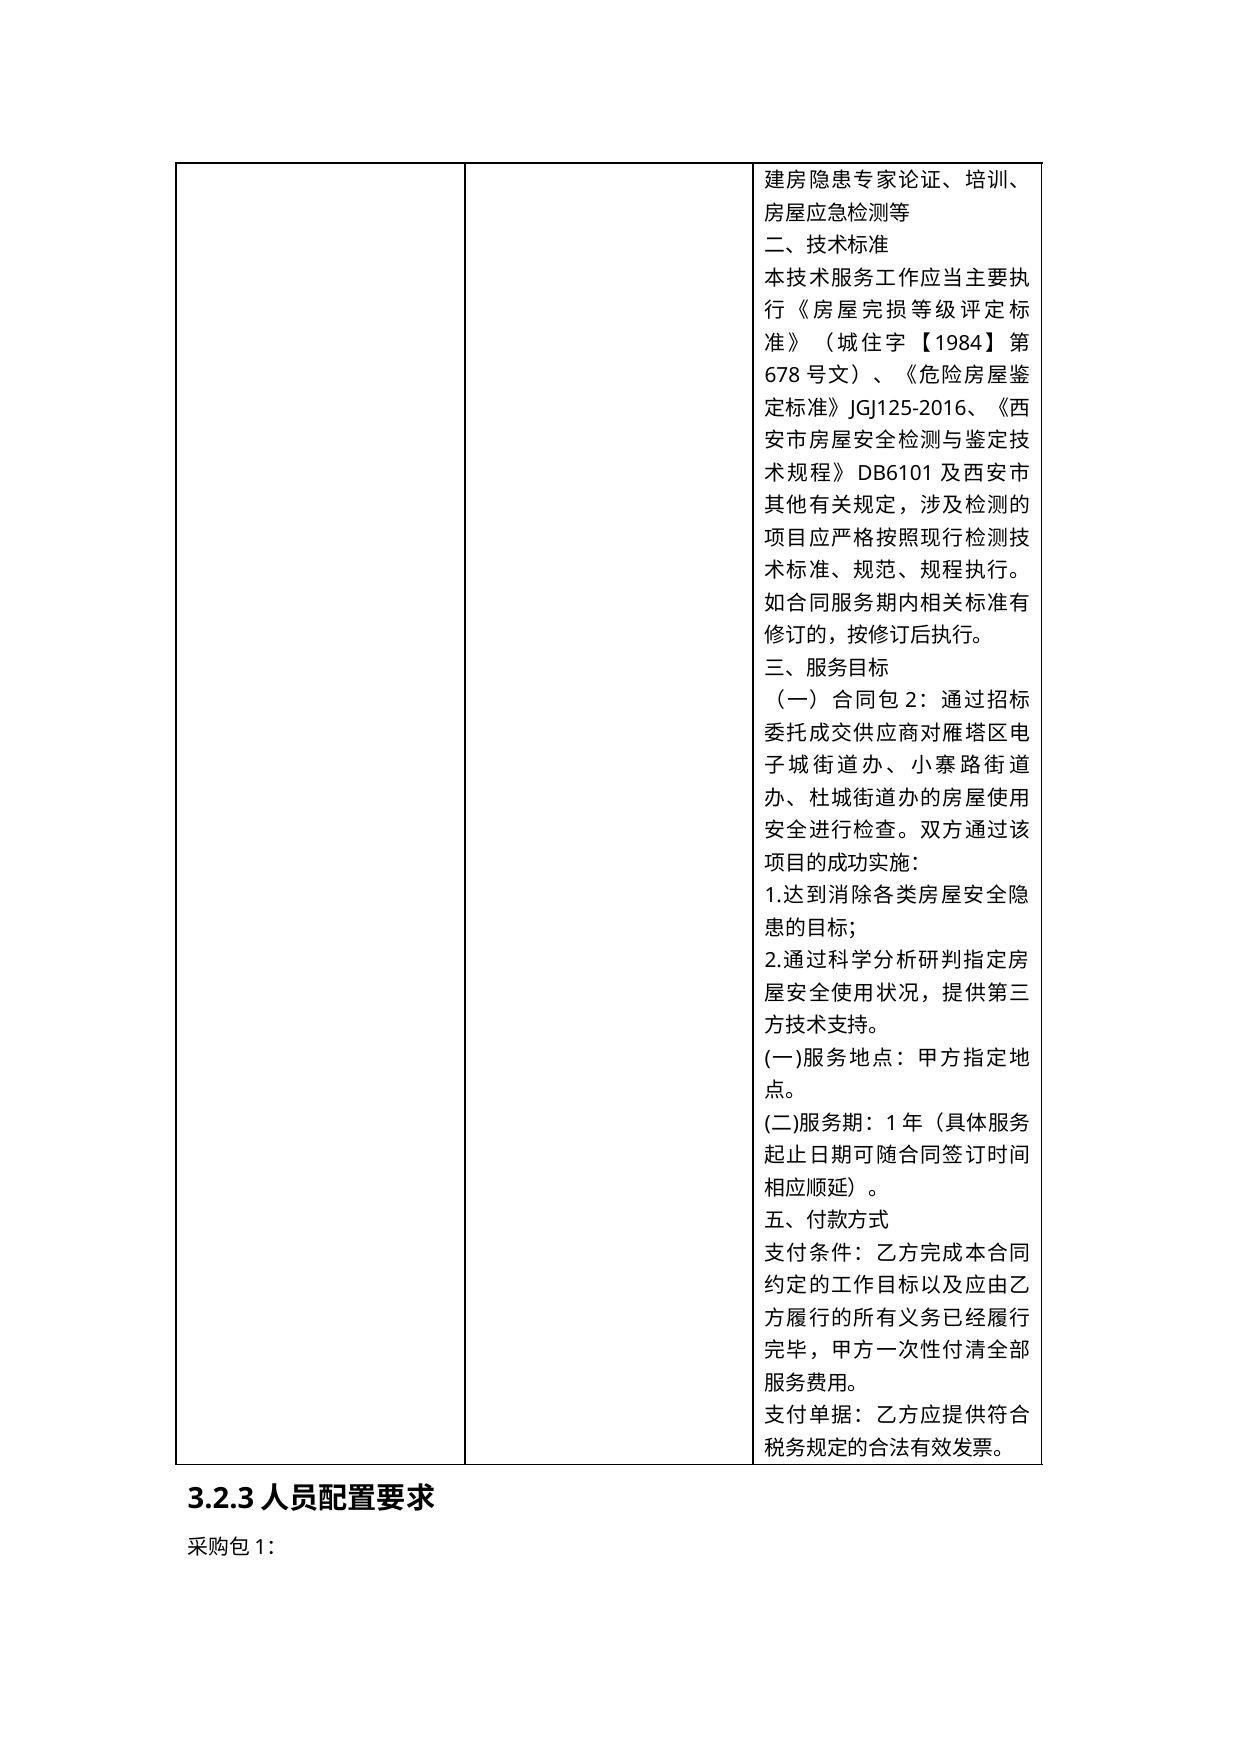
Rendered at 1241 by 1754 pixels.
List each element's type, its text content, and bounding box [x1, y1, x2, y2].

text 采购包1： [187, 1530, 1053, 1563]
table_cell 1 [177, 164, 464, 1463]
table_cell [754, 164, 1041, 1463]
text 3.2.3人员配置要求 [187, 1465, 1053, 1530]
table_cell [466, 164, 752, 1463]
